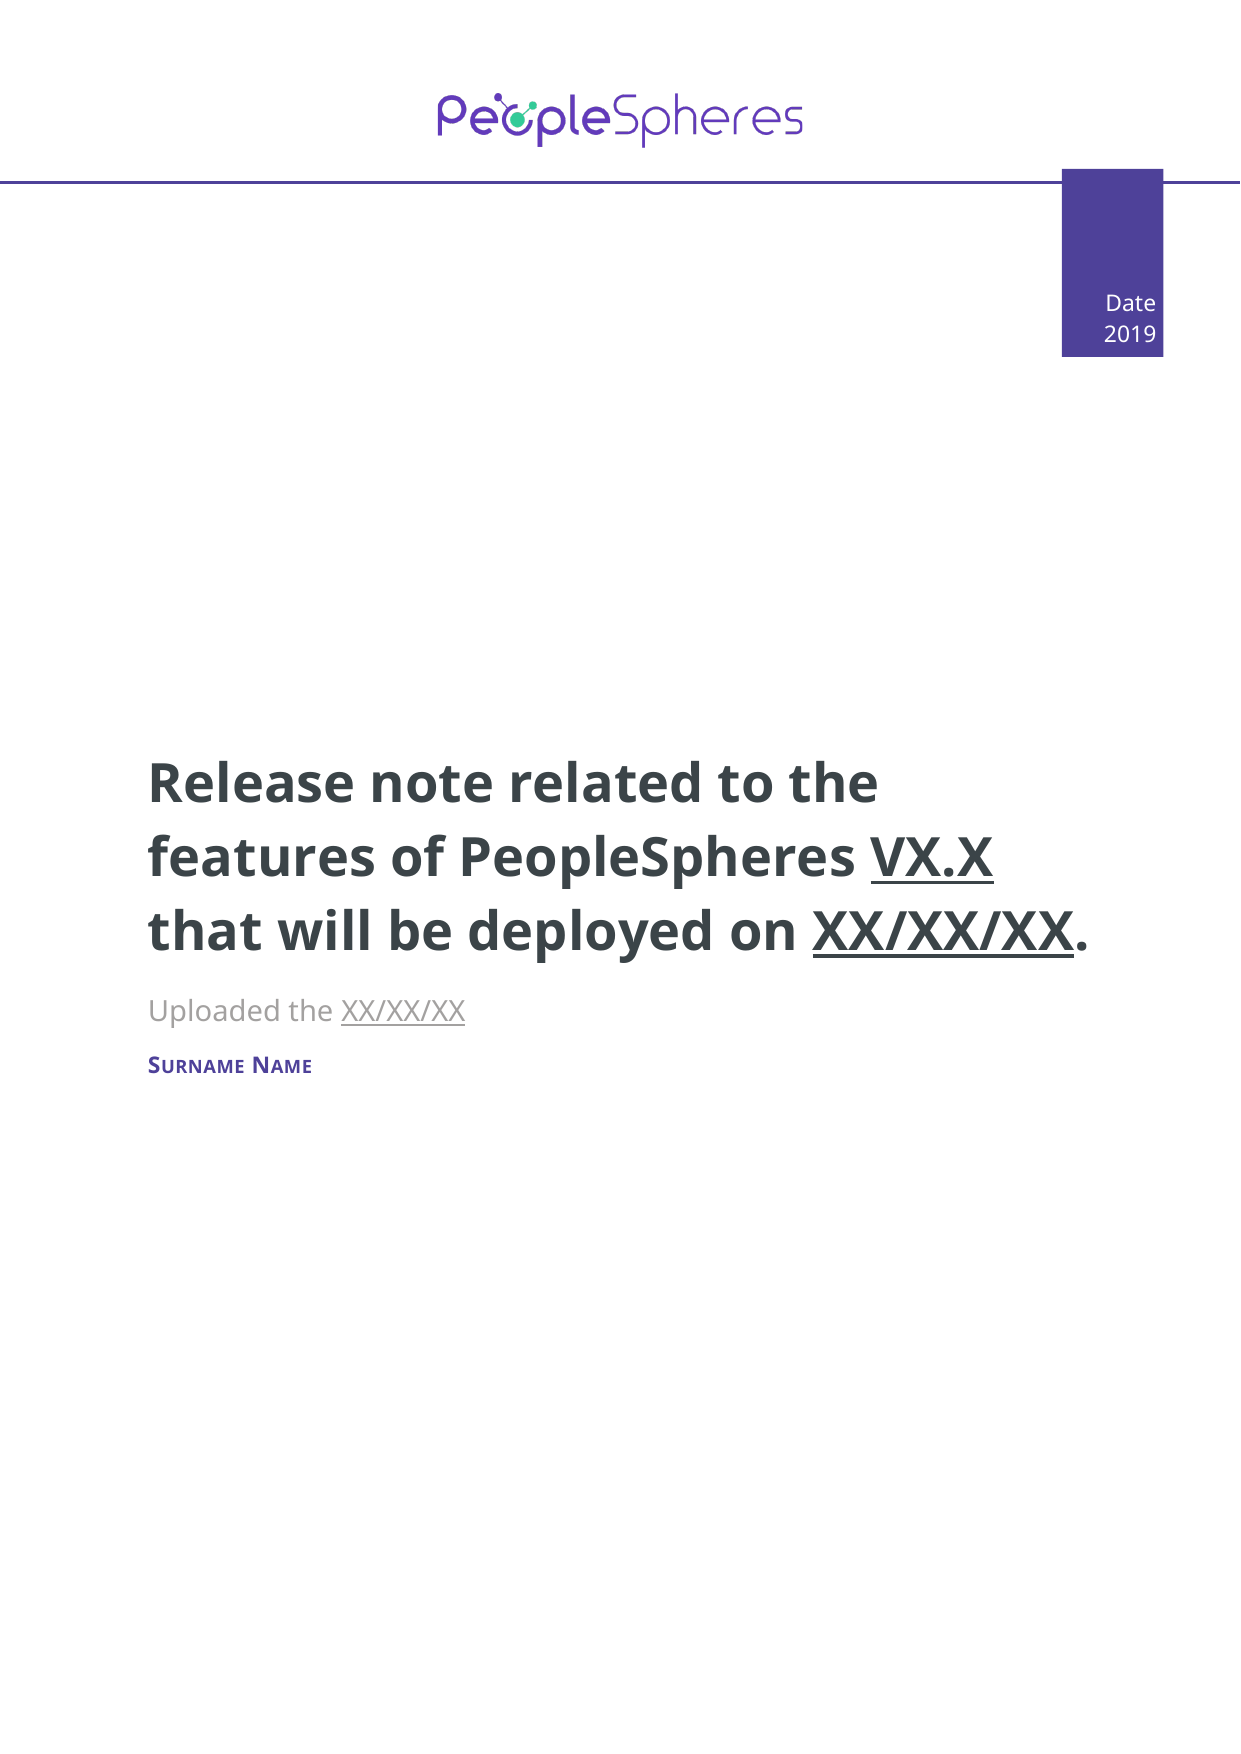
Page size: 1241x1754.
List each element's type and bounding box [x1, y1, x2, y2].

picture [437, 93, 803, 148]
